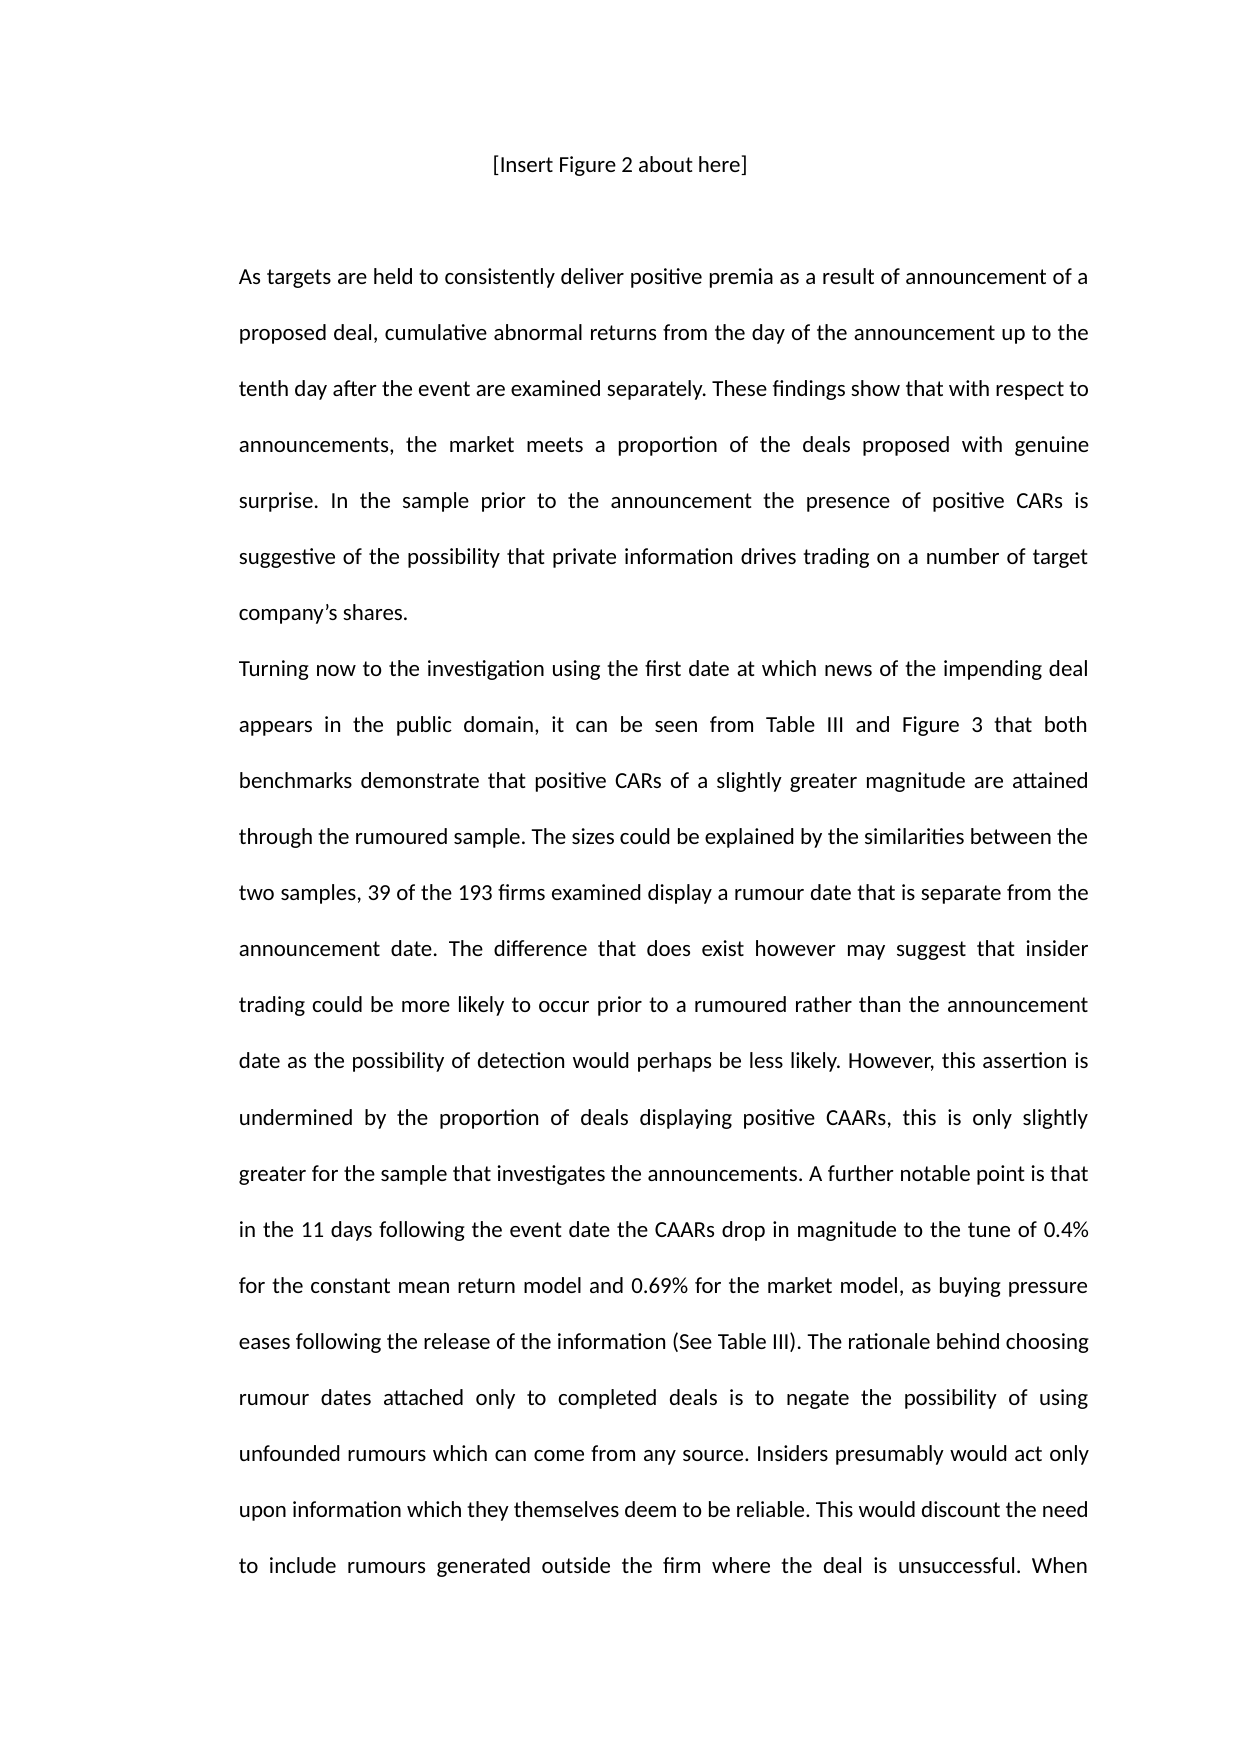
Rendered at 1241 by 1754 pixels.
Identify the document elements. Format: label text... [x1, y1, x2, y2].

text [239, 654, 1090, 1579]
text As targets are held to consistently deliver positive premia as a result of announcement of a proposed deal, cumulative abnormal returns from the day of the announcement up to the tenth day after the event are examined separately. These findings show that with respect to announcements, the market meets a proportion of the deals proposed with genuine surprise. In the sample prior to the announcement the presence of positive CARs is suggestive of the possibility that private information drives trading on a number of target company’s shares. [239, 262, 1090, 626]
text [Insert Figure 2 about here] [150, 150, 1090, 178]
